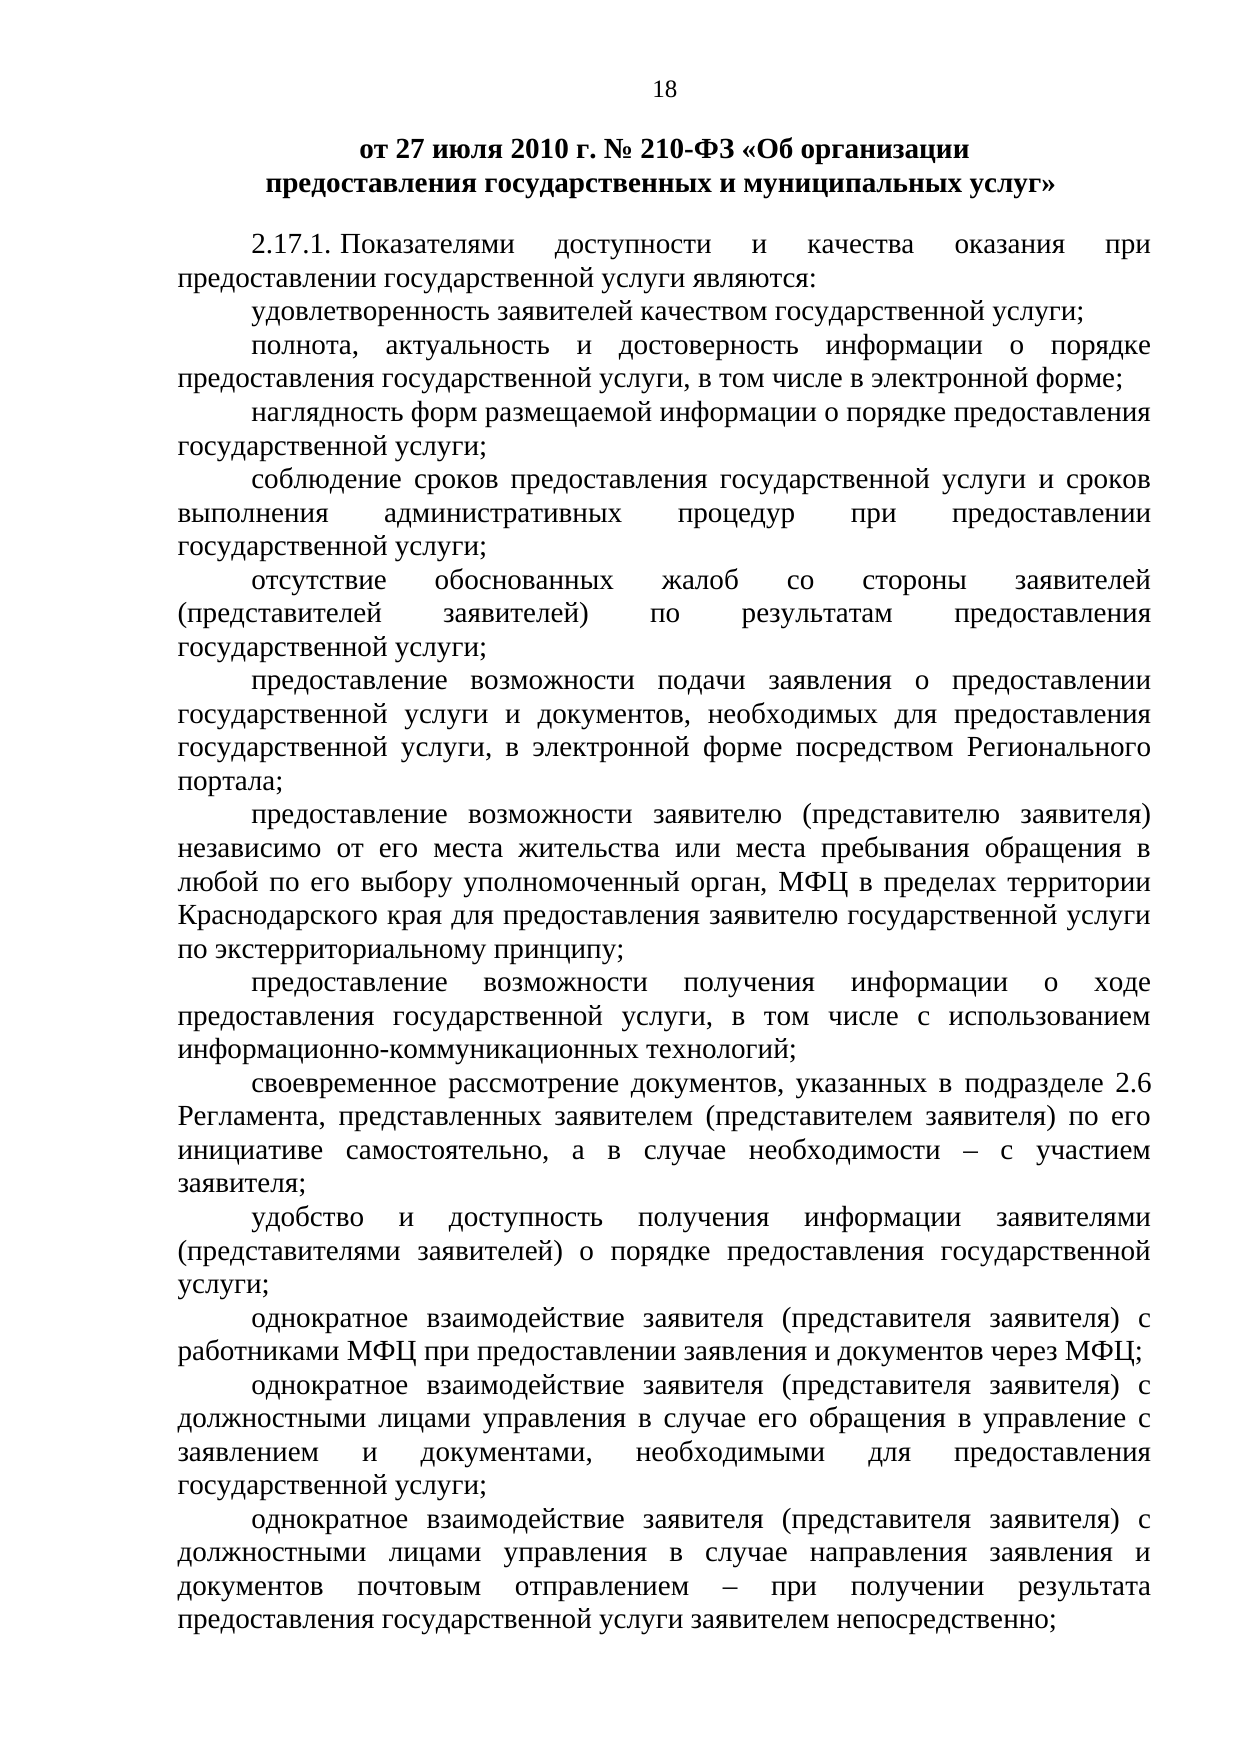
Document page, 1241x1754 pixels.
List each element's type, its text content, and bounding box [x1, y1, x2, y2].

text предоставление возможности подачи заявления о предоставлении государственной услуги и документов, необходимых для предоставления государственной услуги, в электронной форме посредством Регионального портала; [177, 662, 1152, 797]
text своевременное рассмотрение документов, указанных в подразделе 2.6 Регламента, представленных заявителем (представителем заявителя) по его инициативе самостоятельно, а в случае необходимости – с участием заявителя; [177, 1065, 1152, 1199]
text отсутствие обоснованных жалоб со стороны заявителей (представителей заявителей) по результатам предоставления государственной услуги; [177, 562, 1152, 662]
text наглядность форм размещаемой информации о порядке предоставления государственной услуги; [177, 394, 1152, 461]
text удобство и доступность получения информации заявителями (представителями заявителей) о порядке предоставления государственной услуги; [177, 1199, 1152, 1300]
text предоставления государственных и муниципальных услуг» [177, 165, 1152, 226]
text предоставление возможности заявителю (представителю заявителя) независимо от его места жительства или места пребывания обращения в любой по его выбору уполномоченный орган, МФЦ в пределах территории Краснодарского края для предоставления заявителю государственной услуги по экстерриториальному принципу; [177, 797, 1152, 964]
text соблюдение сроков предоставления государственной услуги и сроков выполнения административных процедур при предоставлении государственной услуги; [177, 461, 1152, 562]
list Показателями доступности и качества оказания при предоставлении государственной услуги являются: [177, 226, 1152, 293]
text однократное взаимодействие заявителя (представителя заявителя) с должностными лицами управления в случае направления заявления и документов почтовым отправлением – при получении результата предоставления государственной услуги заявителем непосредственно; [177, 1501, 1152, 1635]
text полнота, актуальность и достоверность информации о порядке предоставления государственной услуги, в том числе в электронной форме; [177, 327, 1152, 394]
text однократное взаимодействие заявителя (представителя заявителя) с работниками МФЦ при предоставлении заявления и документов через МФЦ; [177, 1300, 1152, 1367]
text предоставление возможности получения информации о ходе предоставления государственной услуги, в том числе с использованием информационно-коммуникационных технологий; [177, 964, 1152, 1065]
text удовлетворенность заявителей качеством государственной услуги; [177, 293, 1152, 327]
text от 27 июля 2010 г. № 210-ФЗ «Об организации [177, 131, 1152, 165]
text однократное взаимодействие заявителя (представителя заявителя) с должностными лицами управления в случае его обращения в управление с заявлением и документами, необходимыми для предоставления государственной услуги; [177, 1367, 1152, 1501]
